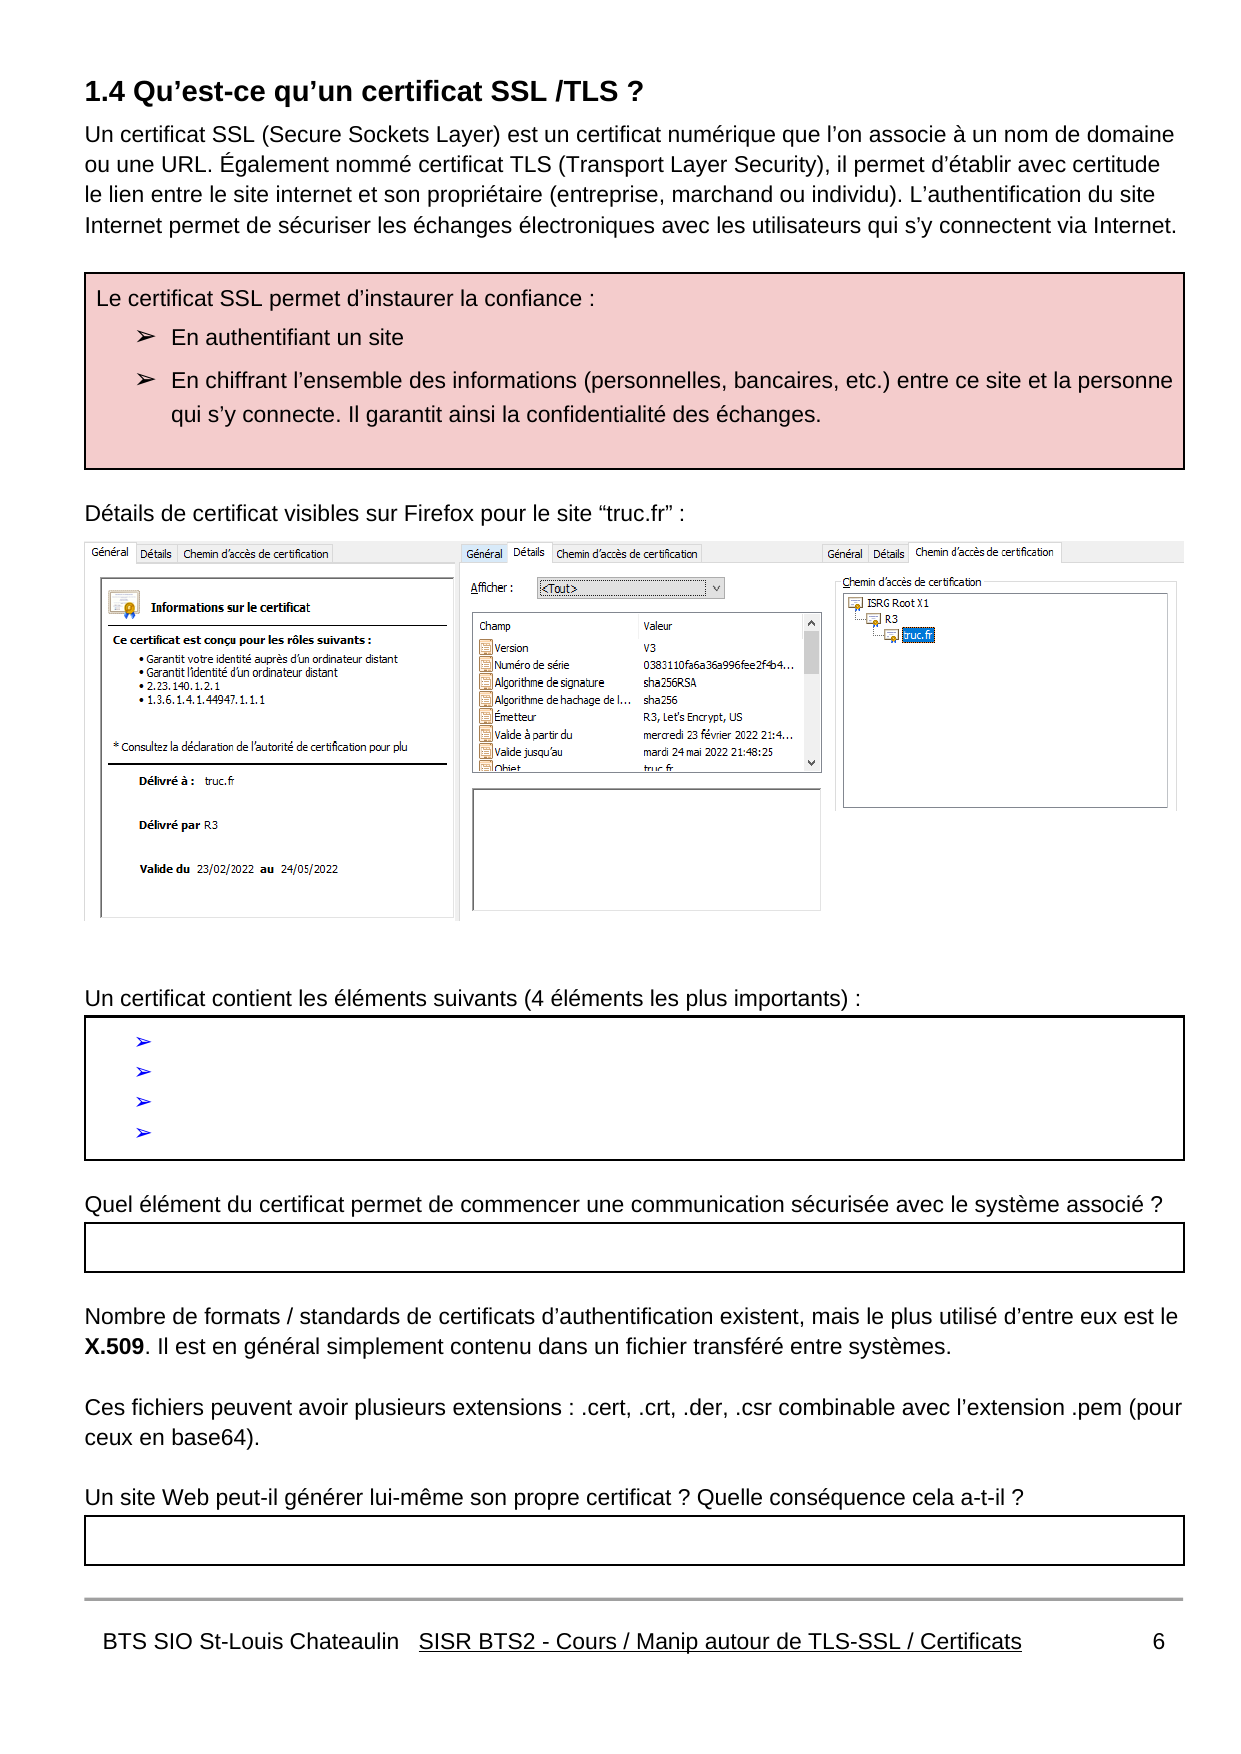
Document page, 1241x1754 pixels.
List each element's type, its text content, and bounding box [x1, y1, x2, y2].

text Quel élément du certificat permet de commencer une communication sécurisée avec le système associé ? [84, 1191, 1183, 1218]
table_header Le certificat SSL permet d’instaurer la confiance : En authentifiant un site En chiffrant l’ensemble des informations (personnelles, bancaires, etc.) entre ce site et la personne qui s’y connecte. Il garantit ainsi la confidentialité des échanges. [86, 274, 1183, 468]
text Un certificat SSL (Secure Sockets Layer) est un certificat numérique que l’on associe à un nom de domaine ou une URL. Également nommé certificat TLS (Transport Layer Security), il permet d’établir avec certitude le lien entre le site internet et son propriétaire (entreprise, marchand ou individu). L’authentification du site Internet permet de sécuriser les échanges électroniques avec les utilisateurs qui s’y connectent via Internet. [84, 121, 1183, 238]
table_header [86, 1224, 1183, 1271]
text Un site Web peut-il générer lui-même son propre certificat ? Quelle conséquence cela a-t-il ? [84, 1484, 1183, 1511]
text Nombre de formats / standards de certificats d’authentification existent, mais le plus utilisé d’entre eux est le X.509. Il est en général simplement contenu dans un fichier transféré entre systèmes. [84, 1303, 1183, 1360]
text Ces fichiers peuvent avoir plusieurs extensions : .cert, .crt, .der, .csr combinable avec l’extension .pem (pour ceux en base64). [84, 1394, 1183, 1450]
text Détails de certificat visibles sur Firefox pour le site “truc.fr” : [84, 500, 1183, 527]
subtitle 1.4 Qu’est-ce qu’un certificat SSL /TLS ? [84, 74, 1183, 108]
table_header [86, 1018, 1183, 1159]
table_header [86, 1517, 1183, 1564]
picture [84, 541, 1184, 921]
text Un certificat contient les éléments suivants (4 éléments les plus importants) : [84, 985, 1183, 1011]
